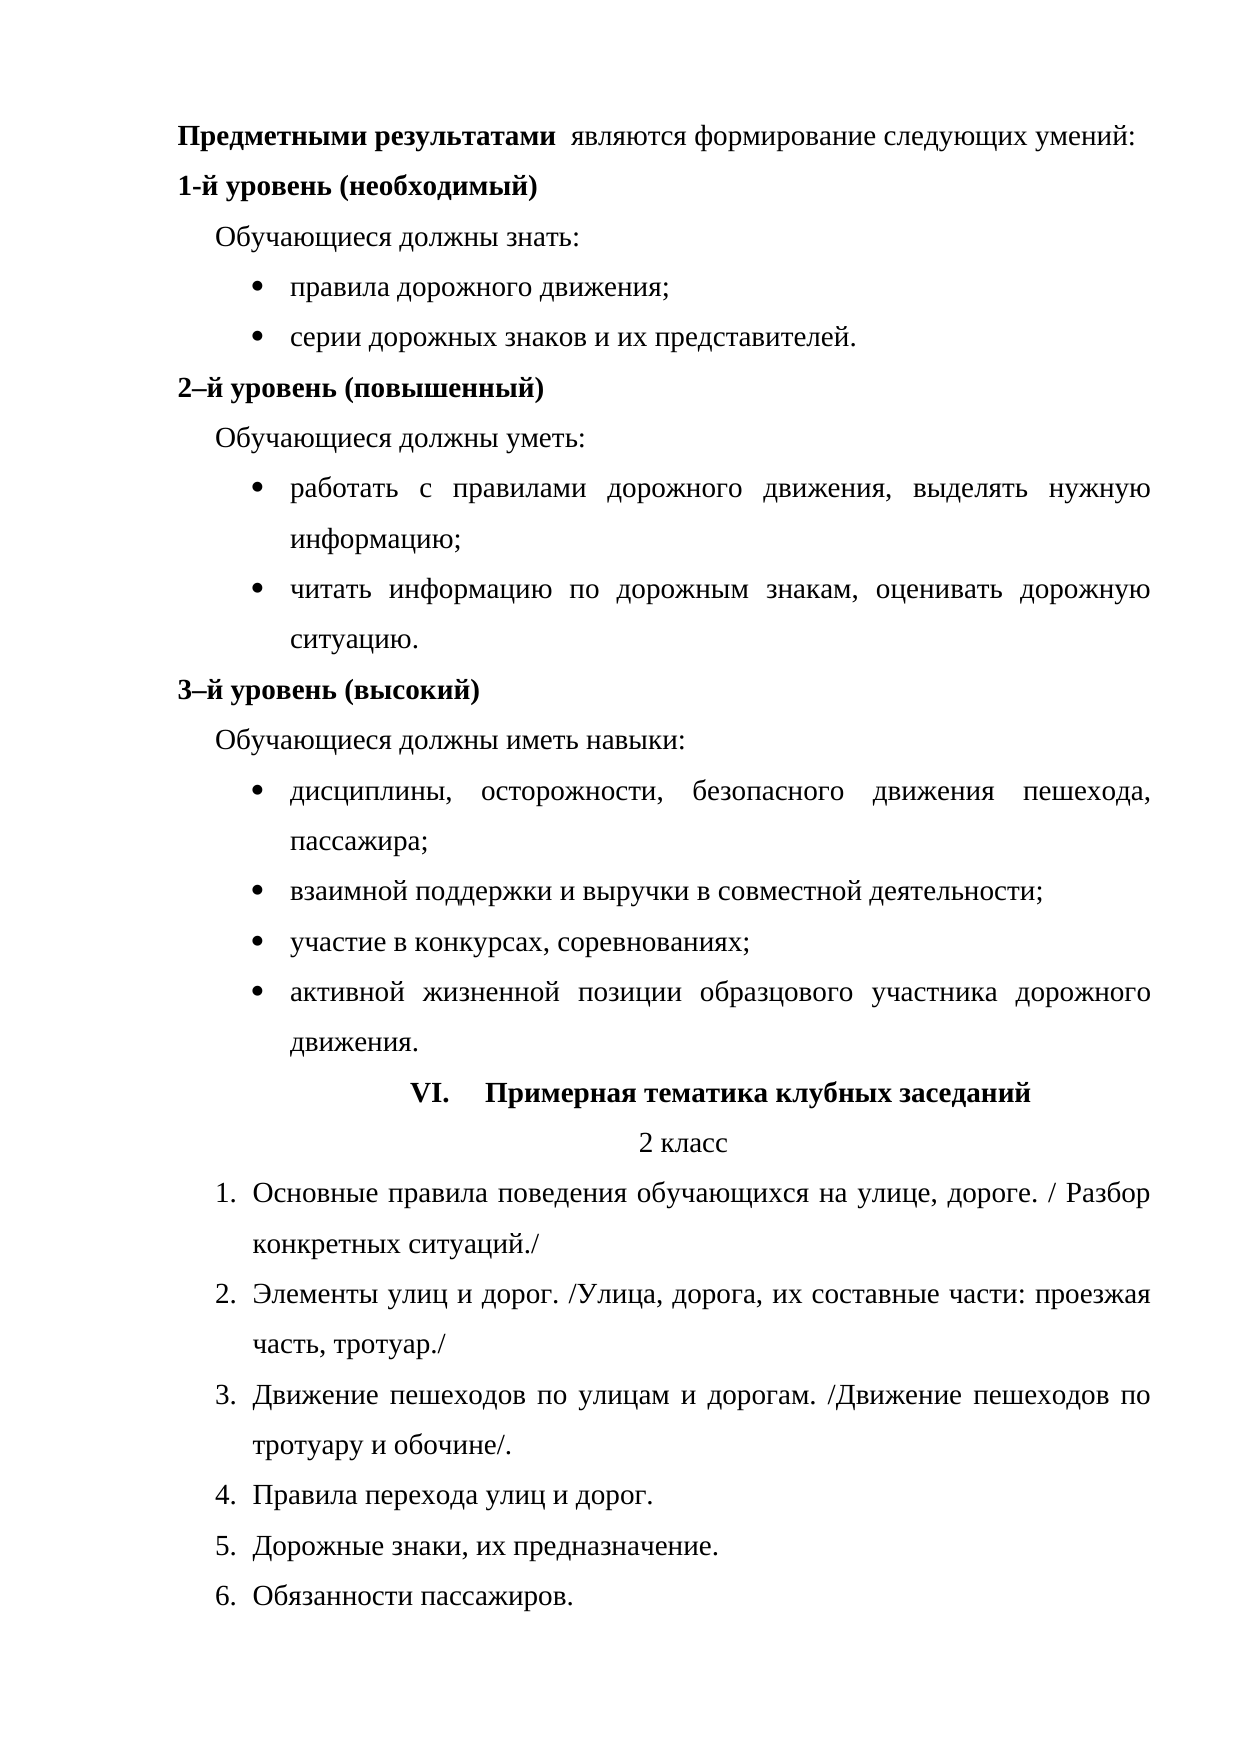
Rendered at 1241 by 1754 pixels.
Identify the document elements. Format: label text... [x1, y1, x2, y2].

list дисциплины, осторожности, безопасного движения пешехода, пассажира; [252, 773, 1152, 857]
list активной жизненной позиции образцового участника дорожного движения. [252, 974, 1152, 1058]
list Обязанности пассажиров. [215, 1578, 1152, 1612]
text Предметными результатами являются формирование следующих умений: [177, 118, 1152, 152]
text 2 класс [177, 1125, 1152, 1159]
text 2–й уровень (повышенный) [177, 370, 1152, 403]
list работать с правилами дорожного движения, выделять нужную информацию; [252, 471, 1152, 554]
list Основные правила поведения обучающихся на улице, дороге. / Разбор конкретных ситуаций./ [215, 1176, 1152, 1259]
list читать информацию по дорожным знакам, оценивать дорожную ситуацию. [252, 571, 1152, 655]
list взаимной поддержки и выручки в совместной деятельности; [252, 873, 1152, 907]
text Обучающиеся должны иметь навыки: [215, 722, 1152, 756]
text Обучающиеся должны уметь: [177, 420, 1152, 454]
list правила дорожного движения; [252, 269, 1152, 303]
list Дорожные знаки, их предназначение. [215, 1528, 1152, 1561]
list Движение пешеходов по улицам и дорогам. /Движение пешеходов по тротуару и обочине/. [215, 1377, 1152, 1461]
list участие в конкурсах, соревнованиях; [252, 924, 1152, 957]
text Обучающиеся должны знать: [177, 219, 1152, 252]
text 1-й уровень (необходимый) [177, 168, 1152, 202]
list Элементы улиц и дорог. /Улица, дорога, их составные части: проезжая часть, тротуар./ [215, 1276, 1152, 1360]
text 3–й уровень (высокий) [177, 672, 1152, 706]
list Примерная тематика клубных заседаний [290, 1075, 1152, 1108]
list Правила перехода улиц и дорог. [215, 1477, 1152, 1511]
list серии дорожных знаков и их представителей. [252, 319, 1152, 353]
